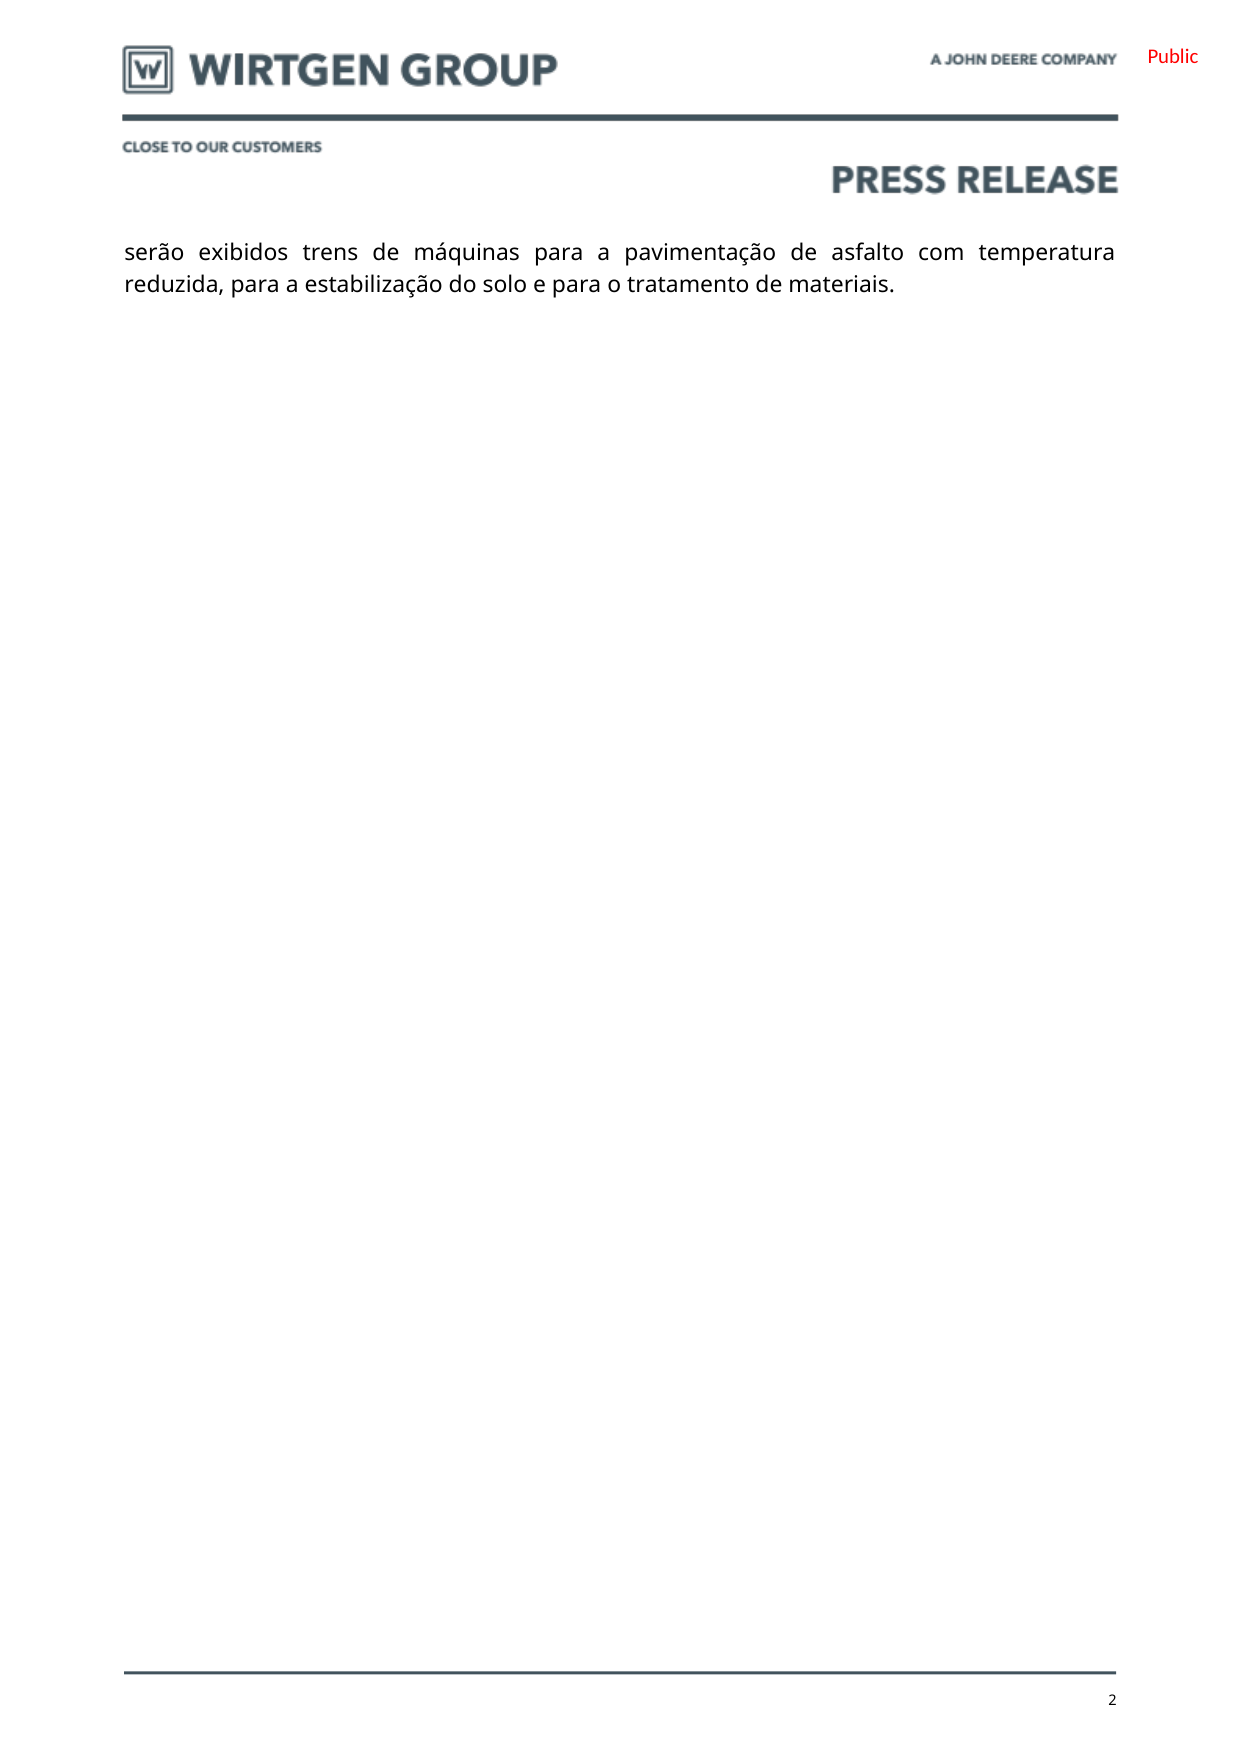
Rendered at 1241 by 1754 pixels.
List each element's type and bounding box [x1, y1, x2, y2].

text [124, 236, 1116, 299]
